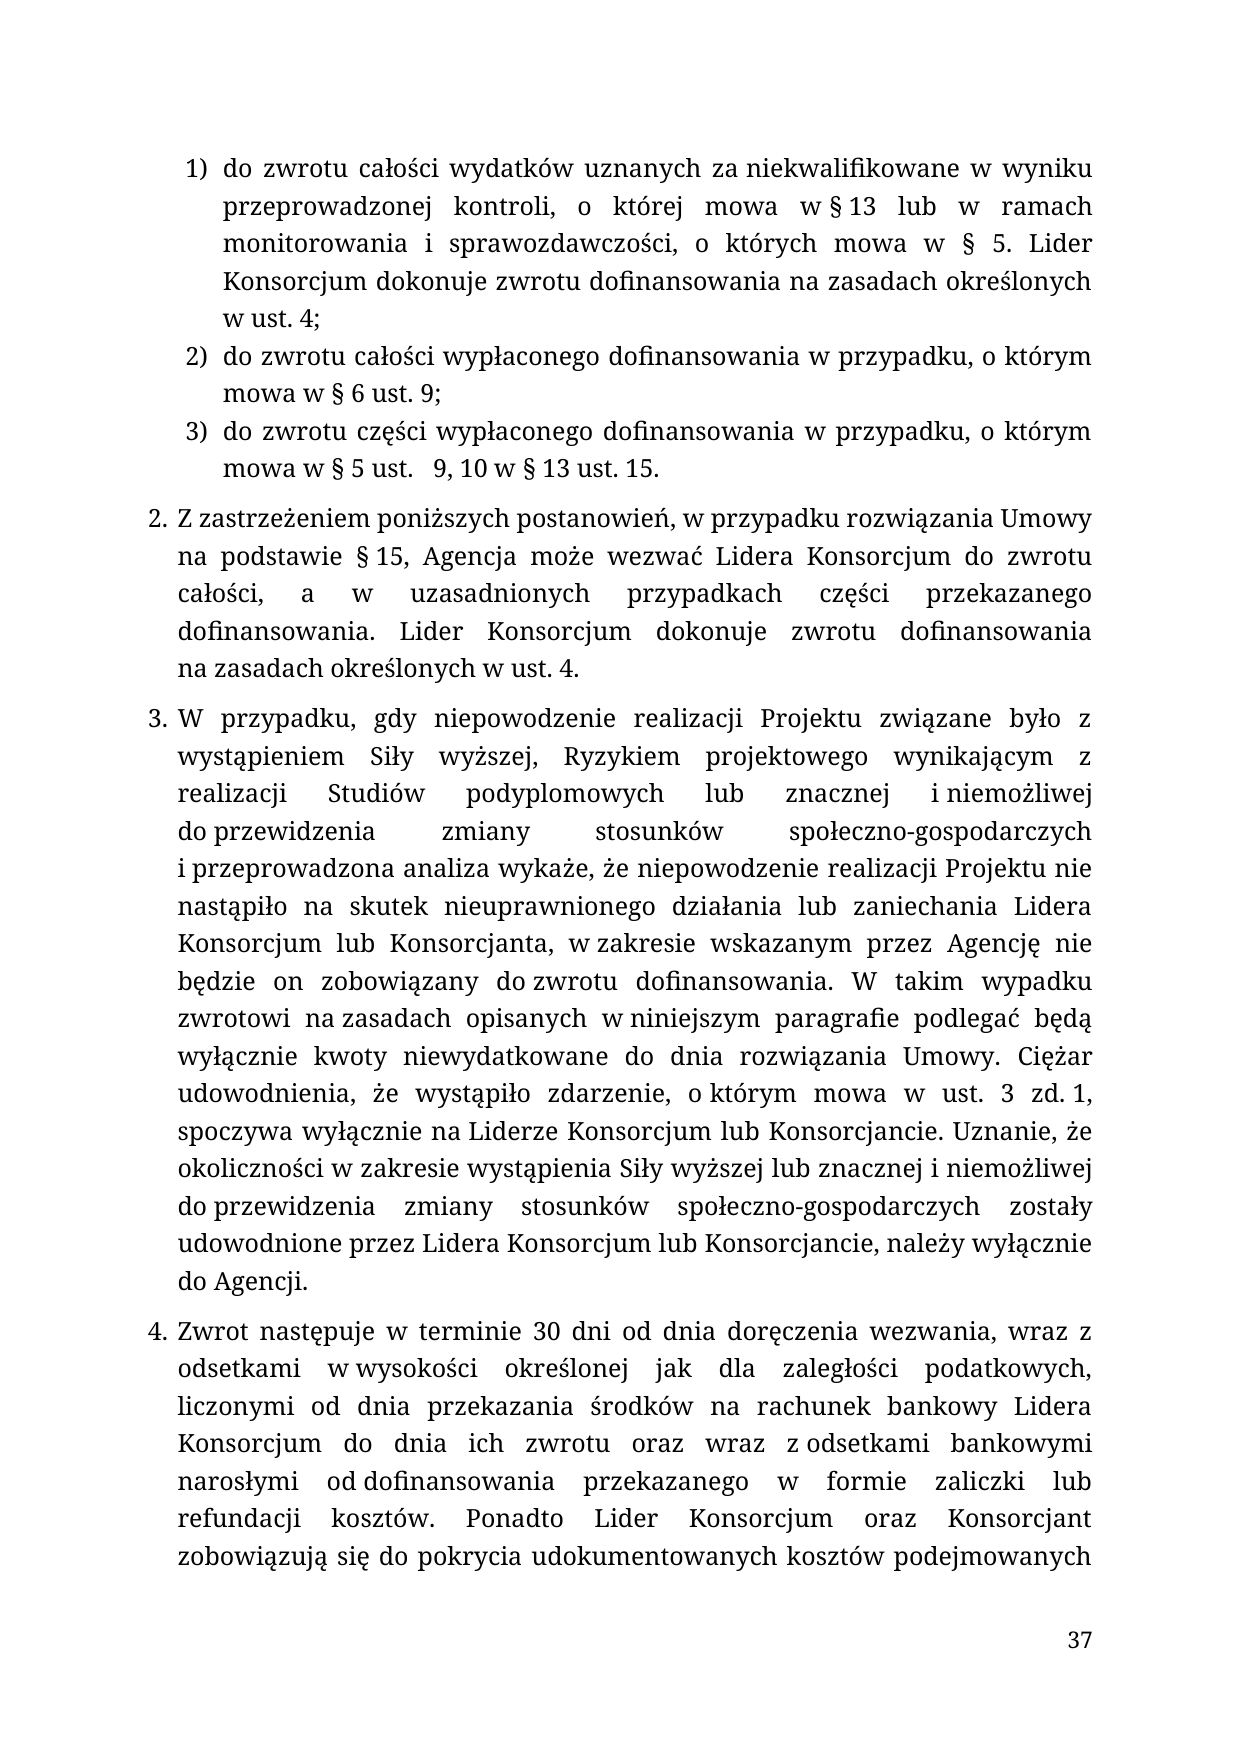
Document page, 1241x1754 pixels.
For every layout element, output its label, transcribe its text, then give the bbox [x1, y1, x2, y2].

list do zwrotu całości wypłaconego dofinansowania w przypadku, o którym mowa w § 6 ust. 9; [185, 335, 1093, 410]
list do zwrotu całości wydatków uznanych za niekwalifikowane w wyniku przeprowadzonej kontroli, o której mowa w § 13 lub w ramach monitorowania i sprawozdawczości, o których mowa w § 5. Lider Konsorcjum dokonuje zwrotu dofinansowania na zasadach określonych w ust. 4; [185, 148, 1093, 335]
list W przypadku, gdy niepowodzenie realizacji Projektu związane było z wystąpieniem Siły wyższej, Ryzykiem projektowego wynikającym z realizacji Studiów podyplomowych lub znacznej i niemożliwej do przewidzenia zmiany stosunków społeczno-gospodarczych i przeprowadzona analiza wykaże, że niepowodzenie realizacji Projektu nie nastąpiło na skutek nieuprawnionego działania lub zaniechania Lidera Konsorcjum lub Konsorcjanta, w zakresie wskazanym przez Agencję nie będzie on zobowiązany do zwrotu dofinansowania. W takim wypadku zwrotowi na zasadach opisanych w niniejszym paragrafie podlegać będą wyłącznie kwoty niewydatkowane do dnia rozwiązania Umowy. Ciężar udowodnienia, że wystąpiło zdarzenie, o którym mowa w ust. 3 zd. 1, spoczywa wyłącznie na Liderze Konsorcjum lub Konsorcjancie. Uznanie, że okoliczności w zakresie wystąpienia Siły wyższej lub znacznej i niemożliwej do przewidzenia zmiany stosunków społeczno-gospodarczych zostały udowodnione przez Lidera Konsorcjum lub Konsorcjancie, należy wyłącznie do Agencji. [148, 698, 1093, 1298]
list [148, 1310, 1093, 1573]
list do zwrotu części wypłaconego dofinansowania w przypadku, o którym mowa w § 5 ust. 9, 10 w § 13 ust. 15. [185, 410, 1093, 485]
list Z zastrzeżeniem poniższych postanowień, w przypadku rozwiązania Umowy na podstawie § 15, Agencja może wezwać Lidera Konsorcjum do zwrotu całości, a w uzasadnionych przypadkach części przekazanego dofinansowania. Lider Konsorcjum dokonuje zwrotu dofinansowania na zasadach określonych w ust. 4. [148, 498, 1093, 685]
